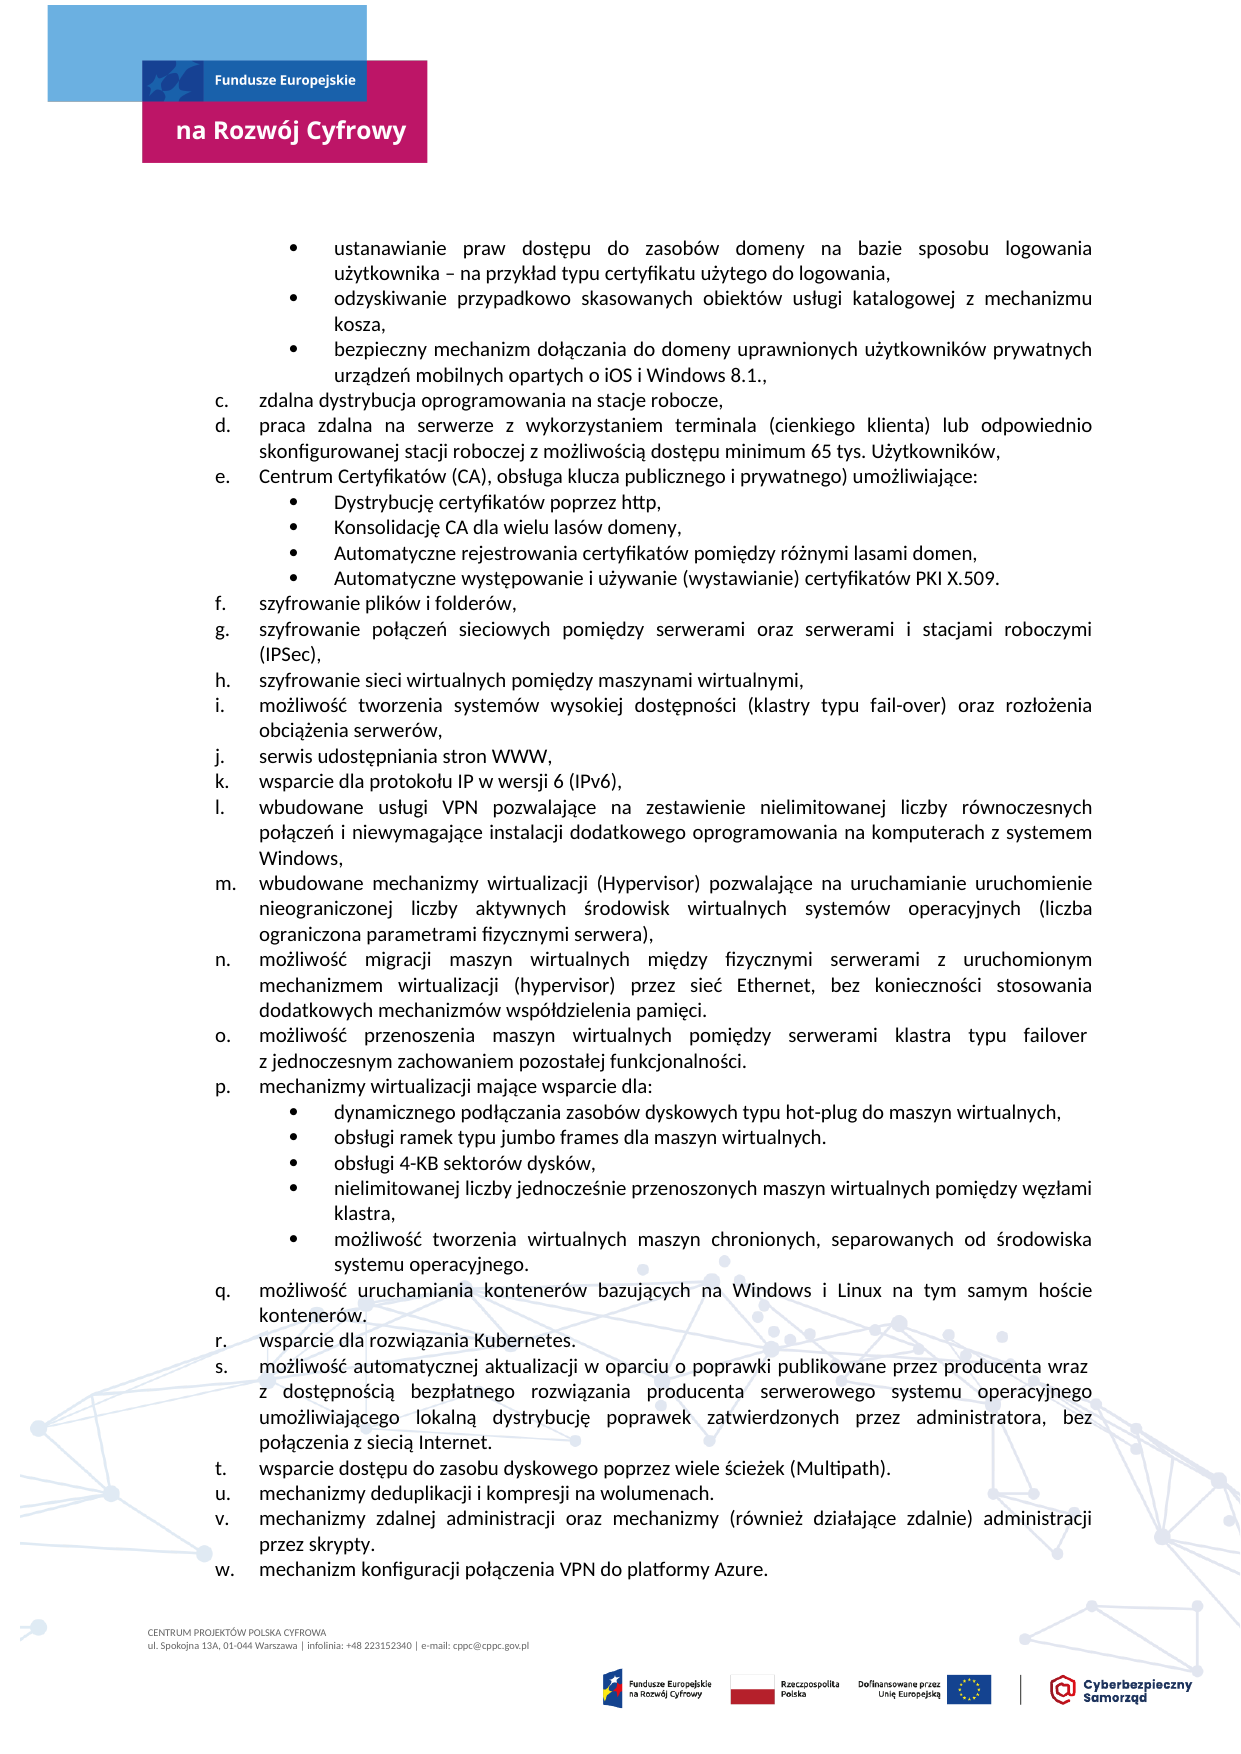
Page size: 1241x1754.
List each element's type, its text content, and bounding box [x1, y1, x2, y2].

list możliwość tworzenia systemów wysokiej dostępności (klastry typu fail-over) oraz rozłożenia obciążenia serwerów, [215, 692, 1093, 743]
list wsparcie dla rozwiązania Kubernetes. [215, 1328, 1093, 1353]
list szyfrowanie plików i folderów, [215, 591, 1093, 616]
list serwis udostępniania stron WWW, [215, 743, 1093, 768]
list mechanizmy deduplikacji i kompresji na wolumenach. [215, 1480, 1093, 1506]
list nielimitowanej liczby jednocześnie przenoszonych maszyn wirtualnych pomiędzy węzłami klastra, [290, 1175, 1093, 1226]
picture [47, 5, 428, 163]
list obsługi 4-KB sektorów dysków, [290, 1150, 1093, 1175]
list Centrum Certyfikatów (CA), obsługa klucza publicznego i prywatnego) umożliwiające: [215, 463, 1093, 489]
list bezpieczny mechanizm dołączania do domeny uprawnionych użytkowników prywatnych urządzeń mobilnych opartych o iOS i Windows 8.1., [290, 336, 1093, 387]
list możliwość tworzenia wirtualnych maszyn chronionych, separowanych od środowiska systemu operacyjnego. [290, 1226, 1093, 1277]
list szyfrowanie sieci wirtualnych pomiędzy maszynami wirtualnymi, [215, 667, 1093, 692]
list możliwość migracji maszyn wirtualnych między fizycznymi serwerami z uruchomionym mechanizmem wirtualizacji (hypervisor) przez sieć Ethernet, bez konieczności stosowania dodatkowych mechanizmów współdzielenia pamięci. [215, 946, 1093, 1023]
list możliwość automatycznej aktualizacji w oparciu o poprawki publikowane przez producenta wraz z dostępnością bezpłatnego rozwiązania producenta serwerowego systemu operacyjnego umożliwiającego lokalną dystrybucję poprawek zatwierdzonych przez administratora, bez połączenia z siecią Internet. [215, 1353, 1093, 1455]
list praca zdalna na serwerze z wykorzystaniem terminala (cienkiego klienta) lub odpowiednio skonfigurowanej stacji roboczej z możliwością dostępu minimum 65 tys. Użytkowników, [215, 413, 1093, 463]
list Dystrybucję certyfikatów poprzez http, [290, 489, 1093, 514]
list Automatyczne występowanie i używanie (wystawianie) certyfikatów PKI X.509. [290, 565, 1093, 591]
list możliwość przenoszenia maszyn wirtualnych pomiędzy serwerami klastra typu failover z jednoczesnym zachowaniem pozostałej funkcjonalności. [215, 1023, 1093, 1073]
list zdalna dystrybucja oprogramowania na stacje robocze, [215, 387, 1093, 413]
list możliwość uruchamiania kontenerów bazujących na Windows i Linux na tym samym hoście kontenerów. [215, 1277, 1093, 1328]
list mechanizm konfiguracji połączenia VPN do platformy Azure. [215, 1556, 1093, 1582]
list wbudowane usługi VPN pozwalające na zestawienie nielimitowanej liczby równoczesnych połączeń i niewymagające instalacji dodatkowego oprogramowania na komputerach z systemem Windows, [215, 794, 1093, 870]
picture [20, 1255, 1241, 1754]
list dynamicznego podłączania zasobów dyskowych typu hot-plug do maszyn wirtualnych, [290, 1099, 1093, 1124]
list Konsolidację CA dla wielu lasów domeny, [290, 514, 1093, 540]
list ustanawianie praw dostępu do zasobów domeny na bazie sposobu logowania użytkownika – na przykład typu certyfikatu użytego do logowania, [290, 235, 1093, 286]
list mechanizmy wirtualizacji mające wsparcie dla: [215, 1073, 1093, 1099]
list wsparcie dla protokołu IP w wersji 6 (IPv6), [215, 768, 1093, 794]
list odzyskiwanie przypadkowo skasowanych obiektów usługi katalogowej z mechanizmu kosza, [290, 286, 1093, 336]
list szyfrowanie połączeń sieciowych pomiędzy serwerami oraz serwerami i stacjami roboczymi (IPSec), [215, 616, 1093, 667]
list mechanizmy zdalnej administracji oraz mechanizmy (również działające zdalnie) administracji przez skrypty. [215, 1506, 1093, 1556]
list wbudowane mechanizmy wirtualizacji (Hypervisor) pozwalające na uruchamianie uruchomienie nieograniczonej liczby aktywnych środowisk wirtualnych systemów operacyjnych (liczba ograniczona parametrami fizycznymi serwera), [215, 870, 1093, 946]
list obsługi ramek typu jumbo frames dla maszyn wirtualnych. [290, 1124, 1093, 1150]
list Automatyczne rejestrowania certyfikatów pomiędzy różnymi lasami domen, [290, 540, 1093, 565]
list wsparcie dostępu do zasobu dyskowego poprzez wiele ścieżek (Multipath). [215, 1455, 1093, 1480]
